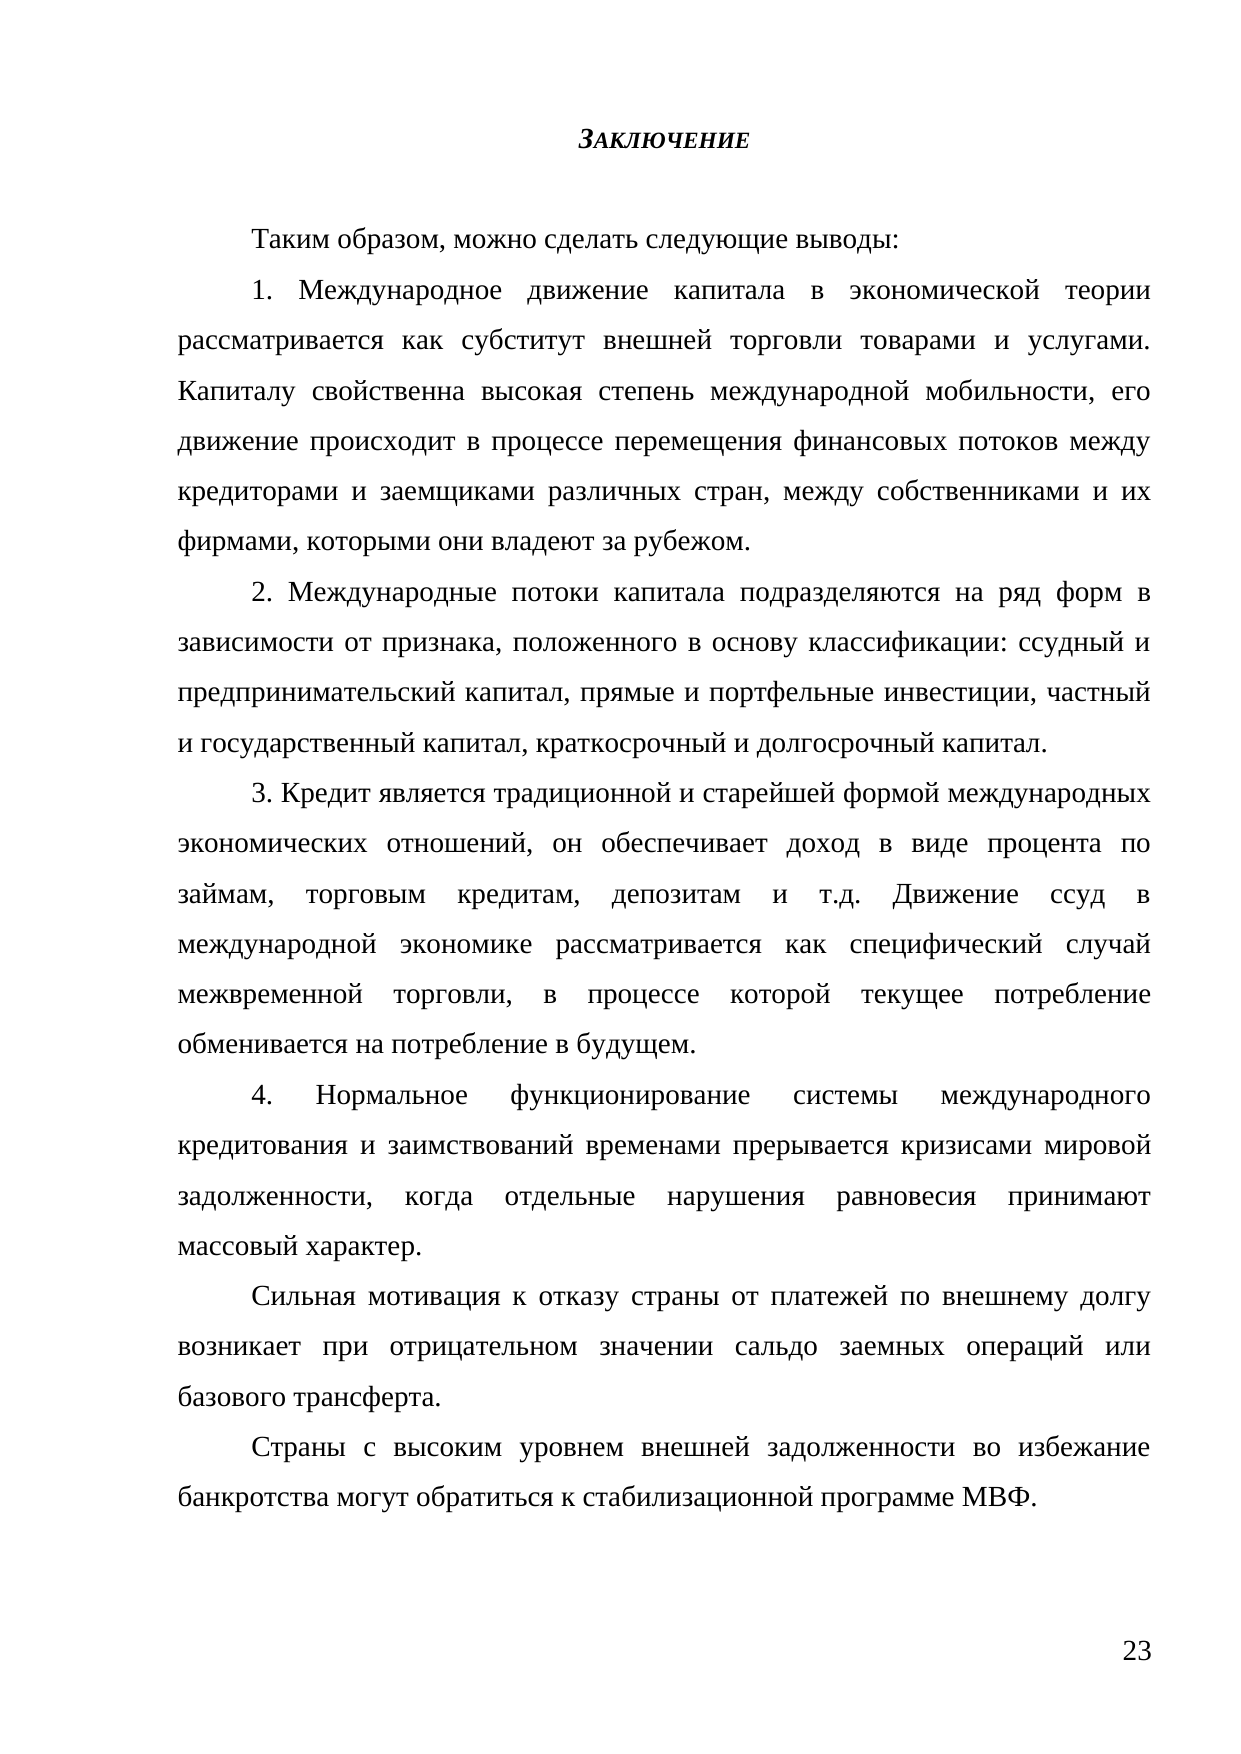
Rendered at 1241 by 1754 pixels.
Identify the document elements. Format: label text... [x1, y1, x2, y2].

text 4. Нормальное функционирование системы международного кредитования и заимствований временами прерывается кризисами мировой задолженности, когда отдельные нарушения равновесия принимают массовый характер. [177, 1077, 1152, 1261]
text Сильная мотивация к отказу страны от платежей по внешнему долгу возникает при отрицательном значении сальдо заемных операций или базового трансферта. [177, 1278, 1152, 1412]
subtitle Заключение [177, 121, 1152, 154]
text Таким образом, можно сделать следующие выводы: [177, 222, 1152, 255]
text 3. Кредит является традиционной и старейшей формой международных экономических отношений, он обеспечивает доход в виде процента по займам, торговым кредитам, депозитам и т.д. Движение ссуд в международной экономике рассматривается как специфический случай межвременной торговли, в процессе которой текущее потребление обменивается на потребление в будущем. [177, 775, 1152, 1060]
text 1. Международное движение капитала в экономической теории рассматривается как субститут внешней торговли товарами и услугами. Капиталу свойственна высокая степень международной мобильности, его движение происходит в процессе перемещения финансовых потоков между кредиторами и заемщиками различных стран, между собственниками и их фирмами, которыми они владеют за рубежом. [177, 272, 1152, 557]
text Страны с высоким уровнем внешней задолженности во избежание банкротства могут обратиться к стабилизационной программе МВФ. [177, 1429, 1152, 1513]
text 2. Международные потоки капитала подразделяются на ряд форм в зависимости от признака, положенного в основу классификации: ссудный и предпринимательский капитал, прямые и портфельные инвестиции, частный и государственный капитал, краткосрочный и долгосрочный капитал. [177, 574, 1152, 758]
